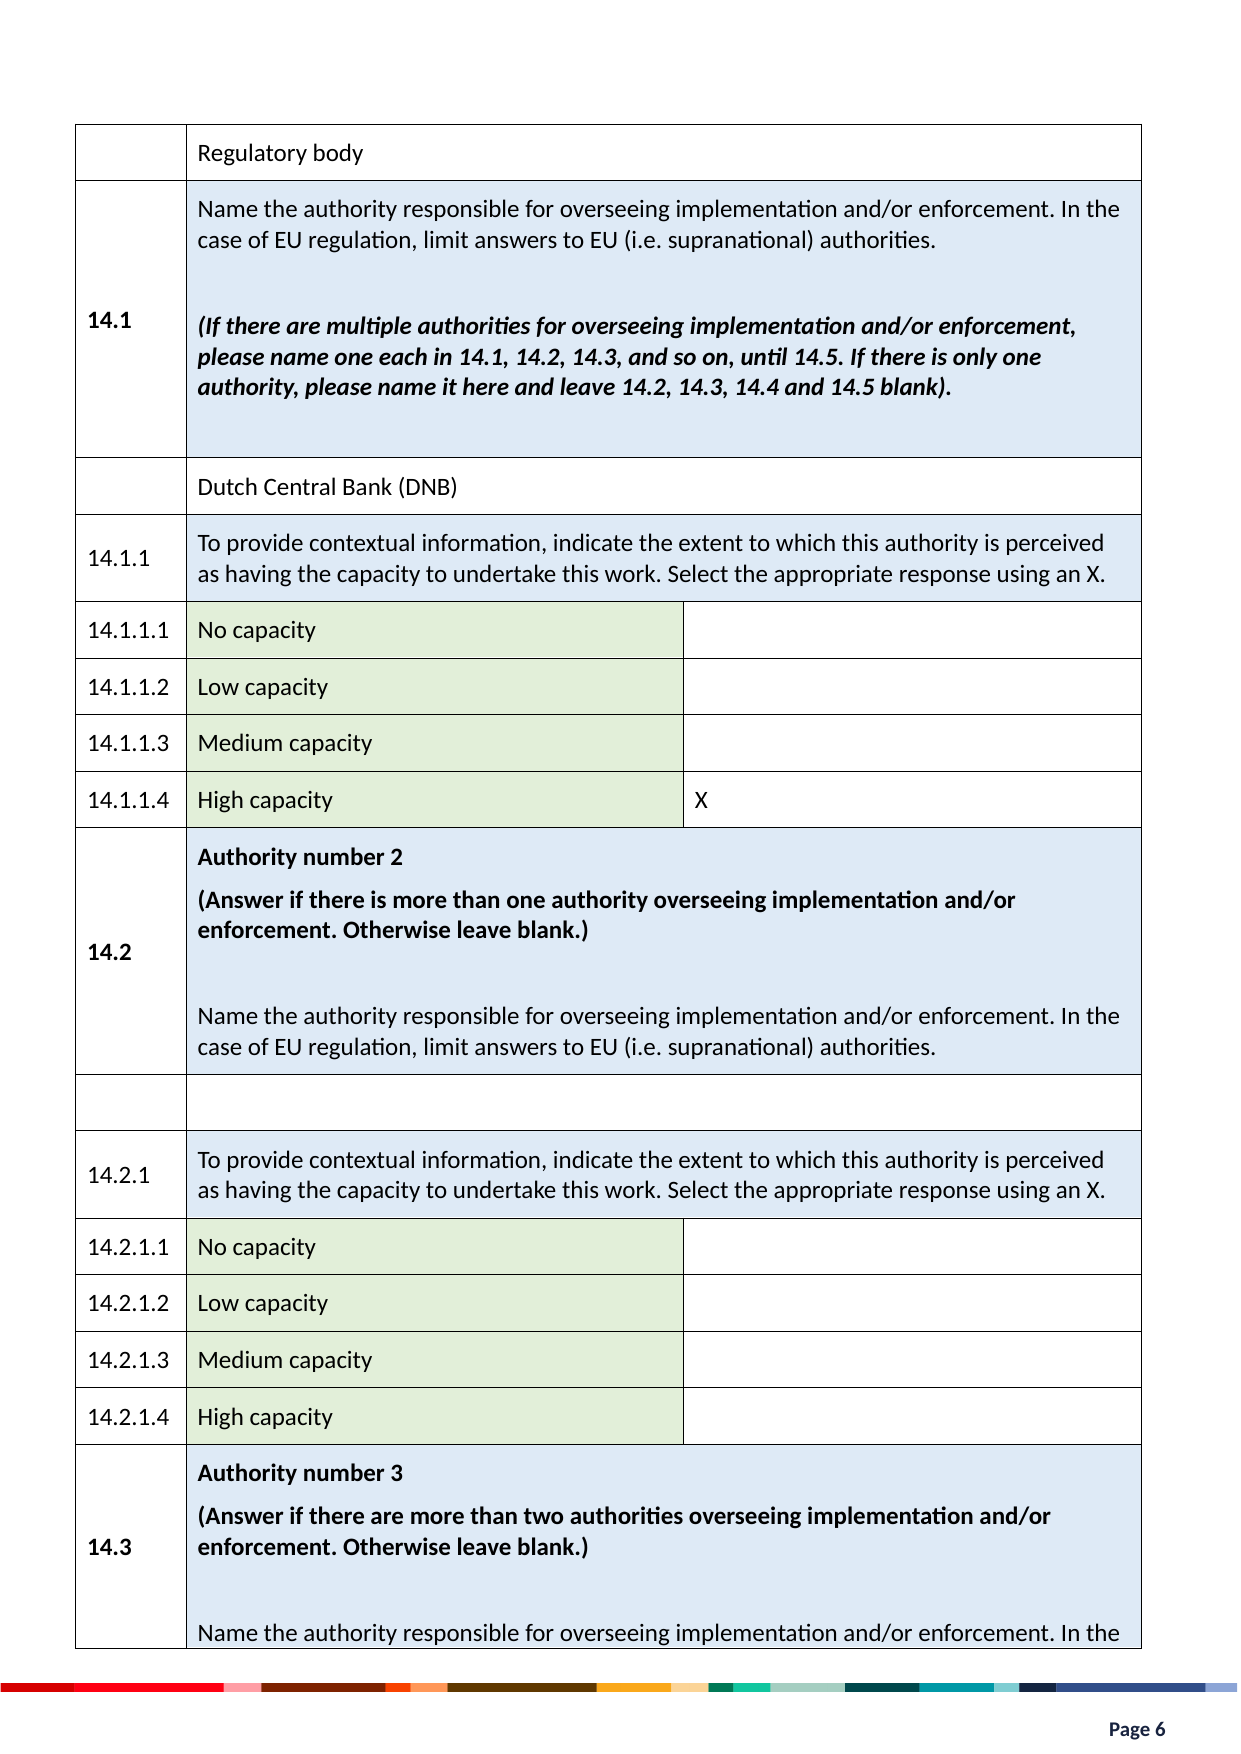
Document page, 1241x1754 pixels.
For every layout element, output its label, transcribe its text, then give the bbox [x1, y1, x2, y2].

table_cell [684, 1275, 1141, 1331]
table_cell 14.1.1.1 [76, 602, 186, 657]
table_cell Low capacity [187, 659, 683, 714]
table_cell Medium capacity [187, 1332, 683, 1387]
table_cell [684, 659, 1141, 714]
table_cell 14.2.1 [76, 1131, 186, 1217]
table_cell 14.1.1.3 [76, 715, 186, 771]
table_cell 14.1.1 [76, 515, 186, 601]
table_cell X [684, 772, 1141, 827]
table_cell [684, 602, 1141, 657]
table_cell To provide contextual information, indicate the extent to which this authority is perceived as having the capacity to undertake this work. Select the appropriate response using an X. [187, 515, 1141, 601]
table_cell 14.2 [76, 828, 186, 1074]
table_cell To provide contextual information, indicate the extent to which this authority is perceived as having the capacity to undertake this work. Select the appropriate response using an X. [187, 1131, 1141, 1217]
table_cell 14.1.1.2 [76, 659, 186, 714]
table_cell Low capacity [187, 1275, 683, 1331]
table_cell Name the authority responsible for overseeing implementation and/or enforcement. In the case of EU regulation, limit answers to EU (i.e. supranational) authorities. (If there are multiple authorities for overseeing implementation and/or enforcement, please name one each in 14.1, 14.2, 14.3, and so on, until 14.5. If there is only one authority, please name it here and leave 14.2, 14.3, 14.4 and 14.5 blank). [187, 181, 1141, 457]
table_cell 14.1 [76, 181, 186, 457]
table_cell [684, 715, 1141, 771]
table_cell Medium capacity [187, 715, 683, 771]
table_cell [684, 1388, 1141, 1444]
table_cell 14.2.1.2 [76, 1275, 186, 1331]
table_cell 14.2.1.1 [76, 1219, 186, 1274]
table_cell [187, 1075, 1141, 1130]
table_cell 14.2.1.3 [76, 1332, 186, 1387]
table_cell Regulatory body [187, 125, 1141, 180]
table_cell 14.2.1.4 [76, 1388, 186, 1444]
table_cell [187, 1445, 1141, 1647]
table_cell [76, 1075, 186, 1130]
table_cell 14.3 [76, 1445, 186, 1647]
table_cell High capacity [187, 1388, 683, 1444]
picture [0, 1683, 1236, 1692]
table_cell High capacity [187, 772, 683, 827]
table_cell No capacity [187, 602, 683, 657]
table_cell 14.1.1.4 [76, 772, 186, 827]
table_cell No capacity [187, 1219, 683, 1274]
table_cell [684, 1332, 1141, 1387]
table_cell [76, 125, 186, 180]
table_cell [684, 1219, 1141, 1274]
table_cell [76, 458, 186, 514]
table_cell Authority number 2 (Answer if there is more than one authority overseeing implementation and/or enforcement. Otherwise leave blank.) Name the authority responsible for overseeing implementation and/or enforcement. In the case of EU regulation, limit answers to EU (i.e. supranational) authorities. [187, 828, 1141, 1074]
table_cell Dutch Central Bank (DNB) [187, 458, 1141, 514]
